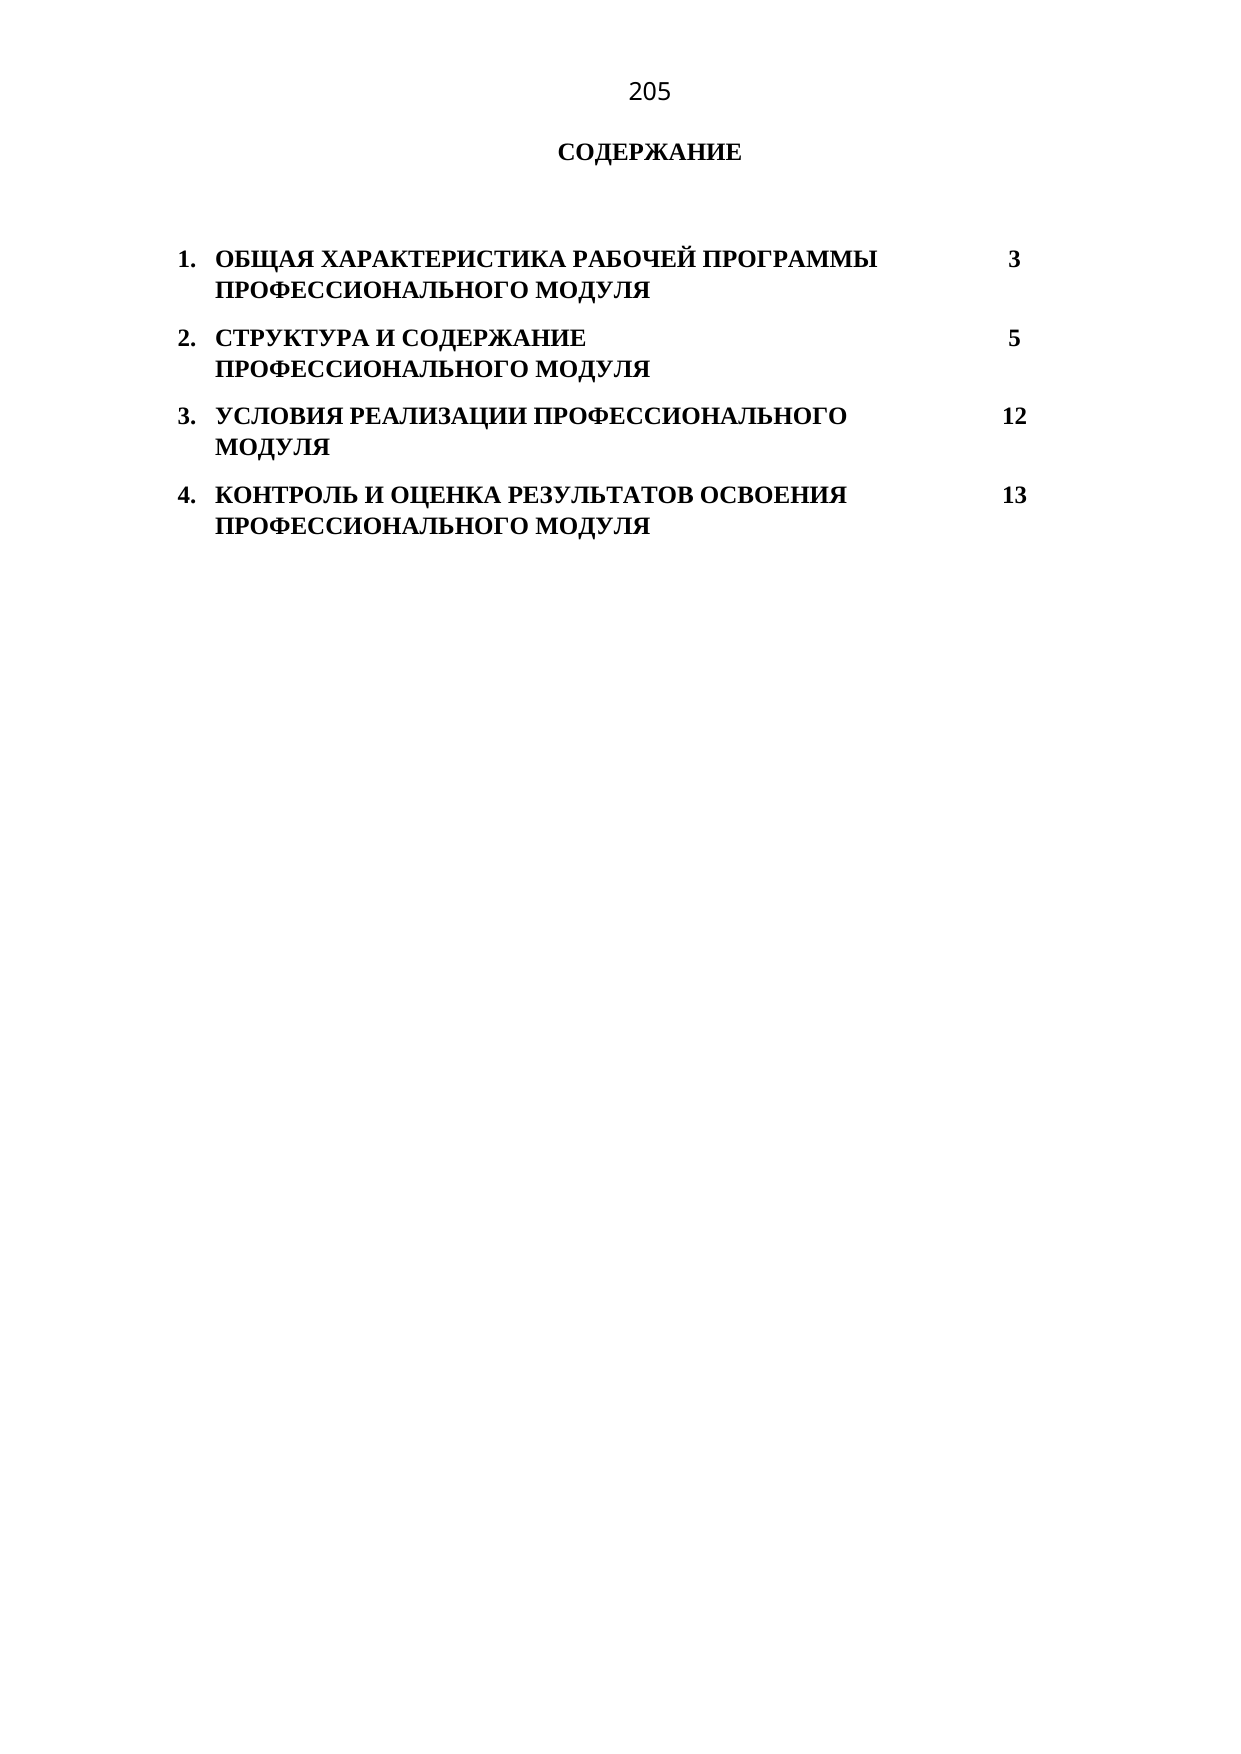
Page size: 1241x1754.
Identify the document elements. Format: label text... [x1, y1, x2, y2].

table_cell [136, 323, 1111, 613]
text СОДЕРЖАНИЕ [148, 137, 1152, 165]
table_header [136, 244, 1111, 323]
